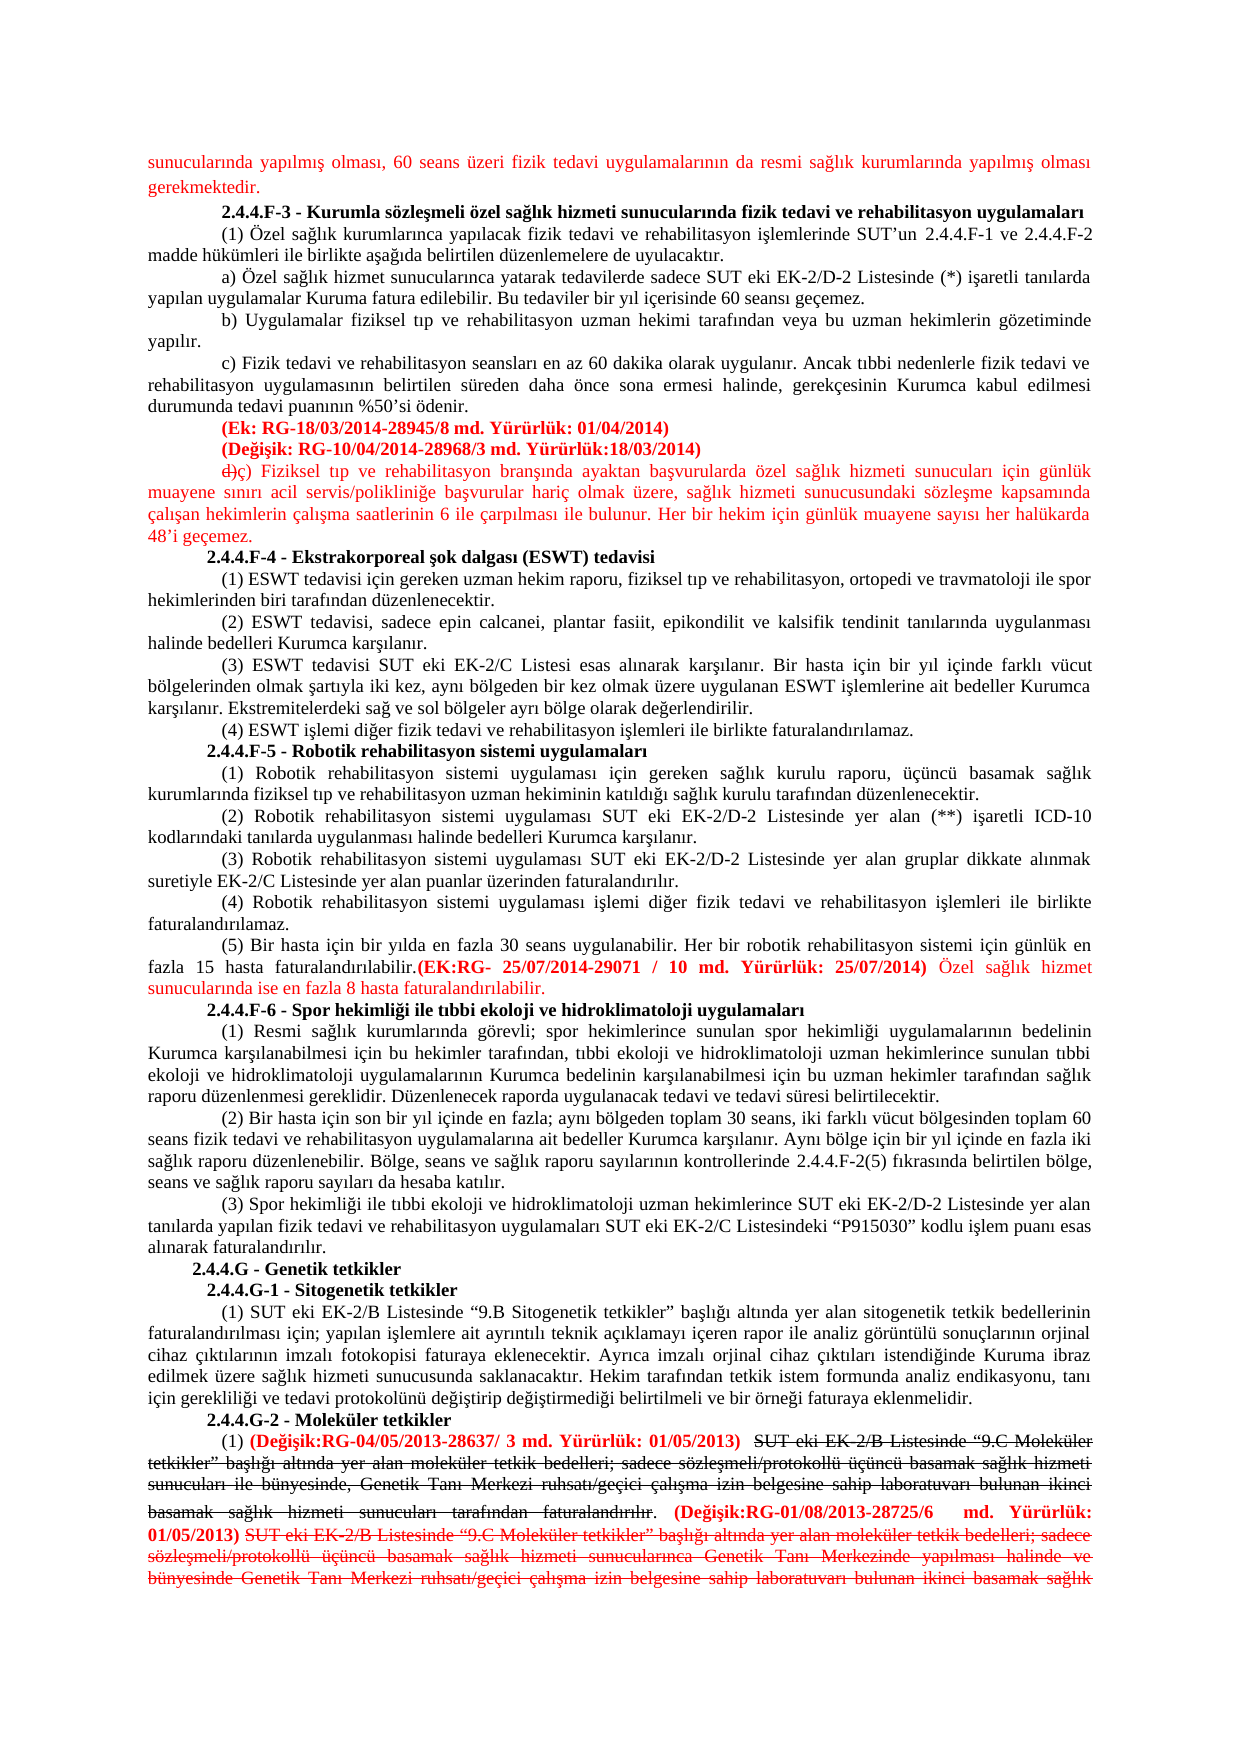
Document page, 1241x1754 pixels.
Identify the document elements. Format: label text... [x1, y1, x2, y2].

text (11) SUT eki EK-2/D-2 Listesinde “G80 kodu ile yer alan tanılarda; 31-60 seans fizik tedavi ve rehabilitasyon uygulamalarının resmi sağlık hizmeti sunucularında ya da nöroloji, ortopedi uzmanlarının olduğu özel sağlık hizmeti sunucularında yapılmış olması, 60 seans üzeri fizik tedavi uygulamalarının da resmi sağlık kurumlarında yapılmış olması gerekmektedir. [148, 277, 1093, 377]
subtitle 2.4.4.F-5 - Robotik rehabilitasyon sistemi uygulamaları [148, 919, 1093, 941]
text (EK:RG- 25/07/2014-29071 / 9 md. Yürürlük: 01/09/2014) [148, 255, 1093, 277]
text (2) ESWT tedavisi, sadece epin calcanei, plantar fasiit, epikondilit ve kalsifik tendinit tanılarında uygulanması halinde bedelleri Kurumca karşılanır. [148, 790, 1093, 833]
text 2.4.4.F-3 - Kurumla sözleşmeli özel sağlık hizmeti sunucularında fizik tedavi ve rehabilitasyon uygulamaları [148, 377, 1093, 402]
text (Ek: RG-18/03/2014-28945/8 md. Yürürlük: 01/04/2014) [148, 596, 1093, 618]
text (2) Bir hasta için son bir yıl içinde en fazla; aynı bölgeden toplam 30 seans, iki farklı vücut bölgesinden toplam 60 seans fizik tedavi ve rehabilitasyon uygulamalarına ait bedeller Kurumca karşılanır. Aynı bölge için bir yıl içinde en fazla iki sağlık raporu düzenlenebilir. Bölge, seans ve sağlık raporu sayılarının kontrollerinde 2.4.4.F-2(5) fıkrasında belirtilen bölge, seans ve sağlık raporu sayıları da hesaba katılır. [148, 1286, 1093, 1372]
text d)ç) Fiziksel tıp ve rehabilitasyon branşında ayaktan başvurularda özel sağlık hizmeti sunucuları için günlük muayene sınırı acil servis/polikliniğe başvurular hariç olmak üzere, sağlık hizmeti sunucusundaki sözleşme kapsamında çalışan hekimlerin çalışma saatlerinin 6 ile çarpılması ile bulunur. Her bir hekim için günlük muayene sayısı her halükarda 48’i geçemez. [148, 639, 1093, 725]
text (3) ESWT tedavisi SUT eki EK-2/C Listesi esas alınarak karşılanır. Bir hasta için bir yıl içinde farklı vücut bölgelerinden olmak şartıyla iki kez, aynı bölgeden bir kez olmak üzere uygulanan ESWT işlemlerine ait bedeller Kurumca karşılanır. Ekstremitelerdeki sağ ve sol bölgeler ayrı bölge olarak değerlendirilir. [148, 833, 1093, 898]
text (1) Resmi sağlık kurumlarında görevli; spor hekimlerince sunulan spor hekimliği uygulamalarının bedelinin Kurumca karşılanabilmesi için bu hekimler tarafından, tıbbi ekoloji ve hidroklimatoloji uzman hekimlerince sunulan tıbbi ekoloji ve hidroklimatoloji uygulamalarının Kurumca bedelinin karşılanabilmesi için bu uzman hekimler tarafından sağlık raporu düzenlenmesi gereklidir. Düzenlenecek raporda uygulanacak tedavi ve tedavi süresi belirtilecektir. [148, 1200, 1093, 1286]
text (1) SUT eki EK-2/B Listesinde “9.B Sitogenetik tetkikler” başlığı altında yer alan sitogenetik tetkik bedellerinin faturalandırılması için; yapılan işlemlere ait ayrıntılı teknik açıklamayı içeren rapor ile analiz görüntülü sonuçlarının orjinal cihaz çıktılarının imzalı fotokopisi faturaya eklenecektir. Ayrıca imzalı orjinal cihaz çıktıları istendiğinde Kuruma ibraz edilmek üzere sağlık hizmeti sunucusunda saklanacaktır. Hekim tarafından tetkik istem formunda analiz endikasyonu, tanı için gerekliliği ve tedavi protokolünü değiştirip değiştirmediği belirtilmeli ve bir örneği faturaya eklenmelidir. [148, 1480, 1093, 1588]
text a) Özel sağlık hizmet sunucularınca yatarak tedavilerde sadece SUT eki EK-2/D-2 Listesinde (*) işaretli tanılarda yapılan uygulamalar Kuruma fatura edilebilir. Bu tedaviler bir yıl içerisinde 60 seansı geçemez. [148, 445, 1093, 488]
text 2.4.4.F-6 - Spor hekimliği ile tıbbi ekoloji ve hidroklimatoloji uygulamaları [148, 1178, 1093, 1200]
text (5) Bir hasta için bir yılda en fazla 30 seans uygulanabilir. Her bir robotik rehabilitasyon sistemi için günlük en fazla 15 hasta faturalandırılabilir.(EK:RG- 25/07/2014-29071 / 10 md. Yürürlük: 25/07/2014) Özel sağlık hizmet sunucularında ise en fazla 8 hasta faturalandırılabilir. [148, 1113, 1093, 1178]
text (9) Yatarak fizik tedavi ve rehabilitasyon uygulamalarında; fizik tedavi ve rehabilitasyon uygulaması dışındaki sağlık hizmetleri (yatak bedeli, tetkik, ilaç, tıbbi malzeme gibi), SUT hükümlerine uyulmak koşuluyla “hizmet başına ödeme yöntemi” ile faturalandırıldığında Kurumca karşılanır. [148, 148, 1093, 212]
text (4) ESWT işlemi diğer fizik tedavi ve rehabilitasyon işlemleri ile birlikte faturalandırılamaz. [148, 898, 1093, 919]
text (3) Robotik rehabilitasyon sistemi uygulaması SUT eki EK-2/D-2 Listesinde yer alan gruplar dikkate alınmak suretiyle EK-2/C Listesinde yer alan puanlar üzerinden faturalandırılır. [148, 1027, 1093, 1070]
subtitle 2.4.4.F-4 - Ekstrakorporeal şok dalgası (ESWT) tedavisi [148, 725, 1093, 747]
subtitle 2.4.4.G - Genetik tetkikler [148, 1437, 1093, 1458]
text (Değişik: RG-10/04/2014-28968/3 md. Yürürlük:18/03/2014) [148, 618, 1093, 639]
text (2) Robotik rehabilitasyon sistemi uygulaması SUT eki EK-2/D-2 Listesinde yer alan (**) işaretli ICD-10 kodlarındaki tanılarda uygulanması halinde bedelleri Kurumca karşılanır. [148, 984, 1093, 1027]
text (1) ESWT tedavisi için gereken uzman hekim raporu, fiziksel tıp ve rehabilitasyon, ortopedi ve travmatoloji ile spor hekimlerinden biri tarafından düzenlenecektir. [148, 747, 1093, 790]
subtitle 2.4.4.G-1 - Sitogenetik tetkikler [148, 1458, 1093, 1480]
text (1) Robotik rehabilitasyon sistemi uygulaması için gereken sağlık kurulu raporu, üçüncü basamak sağlık kurumlarında fiziksel tıp ve rehabilitasyon uzman hekiminin katıldığı sağlık kurulu tarafından düzenlenecektir. [148, 941, 1093, 984]
text c) Fizik tedavi ve rehabilitasyon seansları en az 60 dakika olarak uygulanır. Ancak tıbbi nedenlerle fizik tedavi ve rehabilitasyon uygulamasının belirtilen süreden daha önce sona ermesi halinde, gerekçesinin Kurumca kabul edilmesi durumunda tedavi puanının %50’si ödenir. [148, 531, 1093, 596]
text (3) Spor hekimliği ile tıbbi ekoloji ve hidroklimatoloji uzman hekimlerince SUT eki EK-2/D-2 Listesinde yer alan tanılarda yapılan fizik tedavi ve rehabilitasyon uygulamaları SUT eki EK-2/C Listesindeki “P915030” kodlu işlem puanı esas alınarak faturalandırılır. [148, 1372, 1093, 1437]
text (10) Trafik kazası sonrası gerekli görülen fizik tedavi ve rehabilitasyon uygulamalarının süre, seans ve bölge kontrollerinde, trafik kazası ile ilişkili olmayan fizik tedavi ve rehabilitasyon uygulamaları dikkate alınmaz. [148, 212, 1093, 255]
text (4) Robotik rehabilitasyon sistemi uygulaması işlemi diğer fizik tedavi ve rehabilitasyon işlemleri ile birlikte faturalandırılamaz. [148, 1070, 1093, 1113]
text b) Uygulamalar fiziksel tıp ve rehabilitasyon uzman hekimi tarafından veya bu uzman hekimlerin gözetiminde yapılır. [148, 488, 1093, 531]
text (1) Özel sağlık kurumlarınca yapılacak fizik tedavi ve rehabilitasyon işlemlerinde SUT’un 2.4.4.F-1 ve 2.4.4.F-2 madde hükümleri ile birlikte aşağıda belirtilen düzenlemelere de uyulacaktır. [148, 402, 1093, 445]
